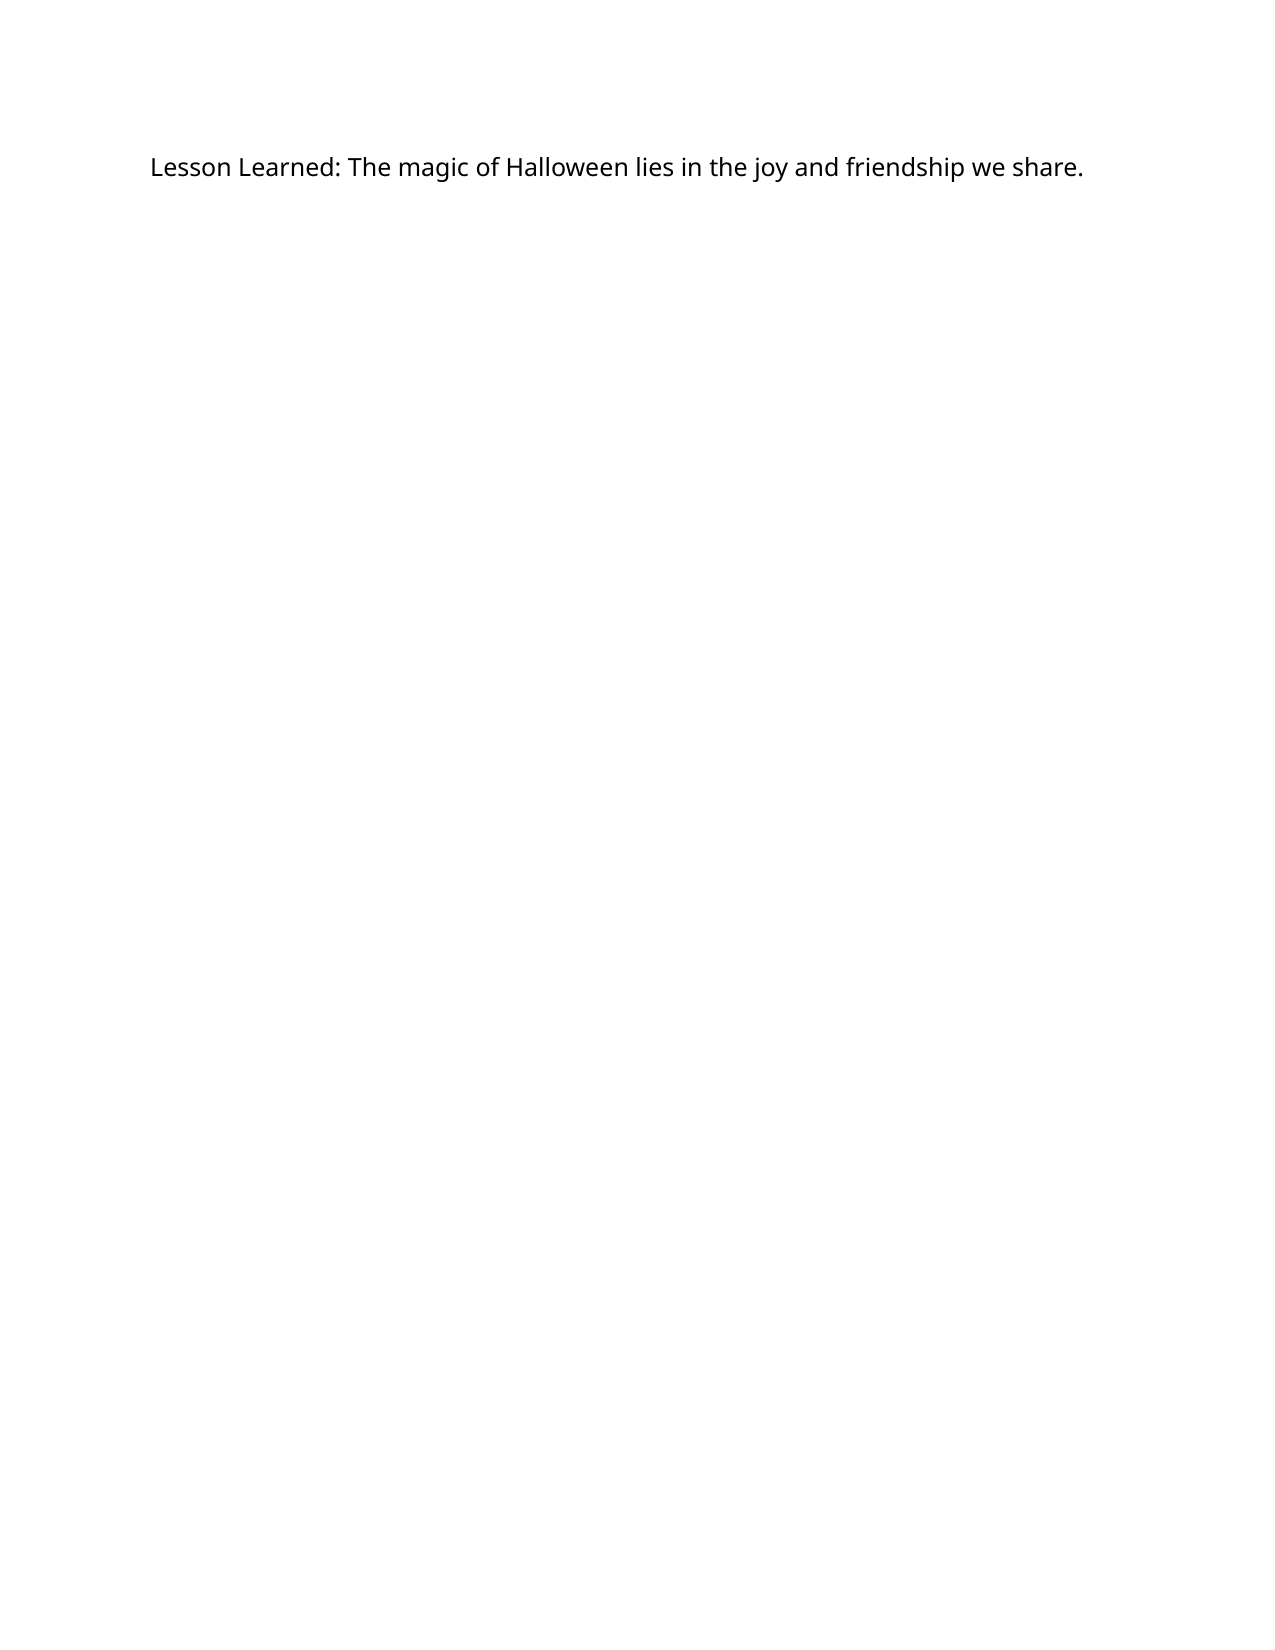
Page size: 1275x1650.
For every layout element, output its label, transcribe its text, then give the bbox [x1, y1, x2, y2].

text Lesson Learned: The magic of Halloween lies in the joy and friendship we share. [150, 150, 1125, 184]
